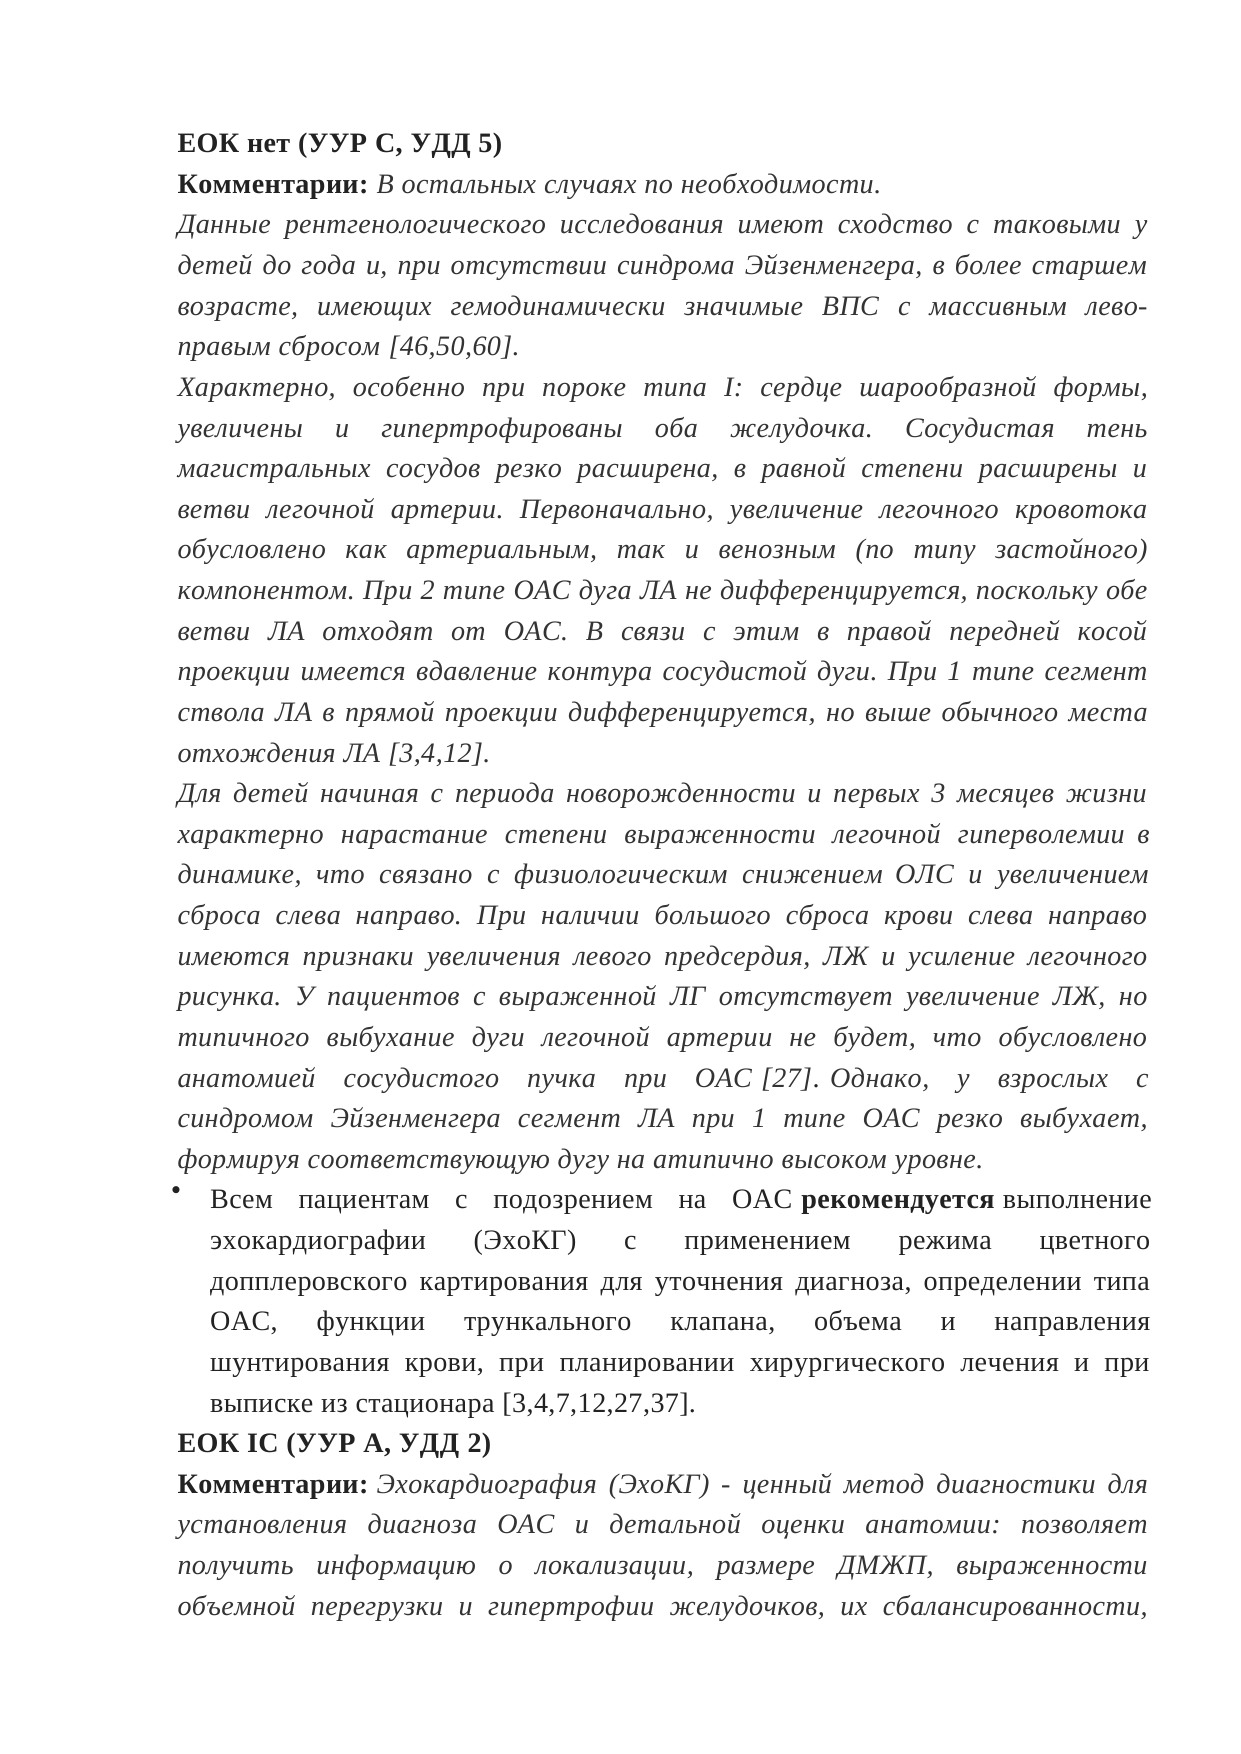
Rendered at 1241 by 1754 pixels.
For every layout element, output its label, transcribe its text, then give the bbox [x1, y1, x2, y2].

list Всем пациентам с подозрением на ОАС рекомендуется выполнение эхокардиографии (ЭхоКГ) с применением режима цветного допплеровского картирования для уточнения диагноза, определении типа ОАС, функции трункального клапана, объема и направления шунтирования крови, при планировании хирургического лечения и при выписке из стационара [3,4,7,12,27,37]. [172, 1174, 1152, 1418]
text ЕОК нет (УУР С, УДД 5) [177, 118, 1152, 159]
text Данные рентгенологического исследования имеют сходство с таковыми у детей до года и, при отсутствии синдрома Эйзенменгера, в более старшем возрасте, имеющих гемодинамически значимые ВПС с массивным лево-правым сбросом [46,50,60]. [177, 199, 1152, 362]
text ЕОК IС (УУР А, УДД 2) [177, 1418, 1152, 1459]
text Комментарии: В остальных случаях по необходимости. [177, 159, 1152, 199]
text Для детей начиная с периода новорожденности и первых 3 месяцев жизни характерно нарастание степени выраженности легочной гиперволемии в динамике, что связано с физиологическим снижением ОЛС и увеличением сброса слева направо. При наличии большого сброса крови слева направо имеются признаки увеличения левого предсердия, ЛЖ и усиление легочного рисунка. У пациентов с выраженной ЛГ отсутствует увеличение ЛЖ, но типичного выбухание дуги легочной артерии не будет, что обусловлено анатомией сосудистого пучка при ОАС [27]. Однако, у взрослых с синдромом Эйзенменгера сегмент ЛА при 1 типе ОАС резко выбухает, формируя соответствующую дугу на атипично высоком уровне. [177, 768, 1152, 1174]
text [177, 1459, 1152, 1621]
text Характерно, особенно при пороке типа I: сердце шарообразной формы, увеличены и гипертрофированы оба желудочка. Сосудистая тень магистральных сосудов резко расширена, в равной степени расширены и ветви легочной артерии. Первоначально, увеличение легочного кровотока обусловлено как артериальным, так и венозным (по типу застойного) компонентом. При 2 типе ОАС дуга ЛА не дифференцируется, поскольку обе ветви ЛА отходят от ОАС. В связи с этим в правой передней косой проекции имеется вдавление контура сосудистой дуги. При 1 типе сегмент ствола ЛА в прямой проекции дифференцируется, но выше обычного места отхождения ЛА [3,4,12]. [177, 362, 1152, 768]
